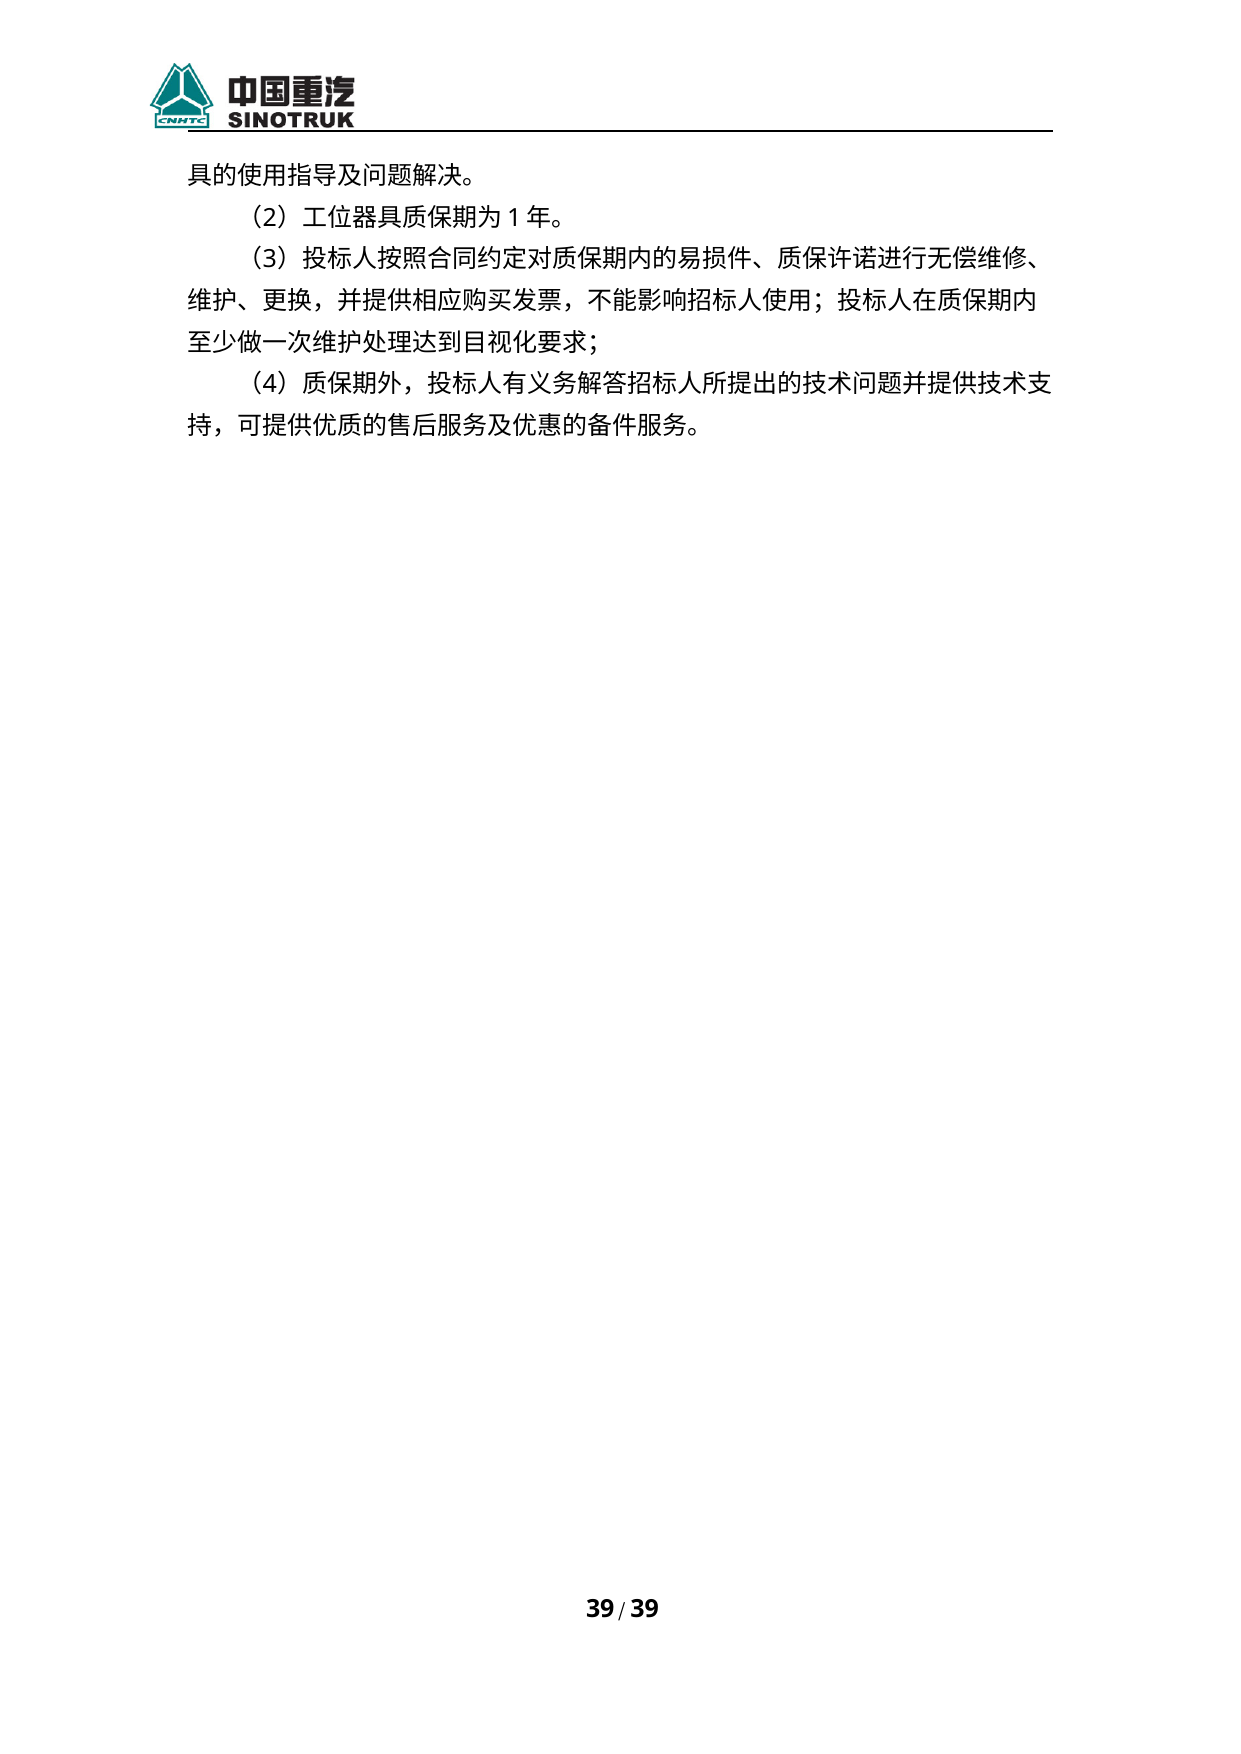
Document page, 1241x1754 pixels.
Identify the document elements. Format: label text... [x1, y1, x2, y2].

picture [149, 63, 356, 129]
text （3）投标人按照合同约定对质保期内的易损件、质保许诺进行无偿维修、维护、更换，并提供相应购买发票，不能影响招标人使用；投标人在质保期内至少做一次维护处理达到目视化要求； [187, 239, 1052, 358]
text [187, 156, 1052, 192]
text （4）质保期外，投标人有义务解答招标人所提出的技术问题并提供技术支持，可提供优质的售后服务及优惠的备件服务。 [187, 364, 1052, 442]
text （2）工位器具质保期为1年。 [187, 197, 1052, 233]
